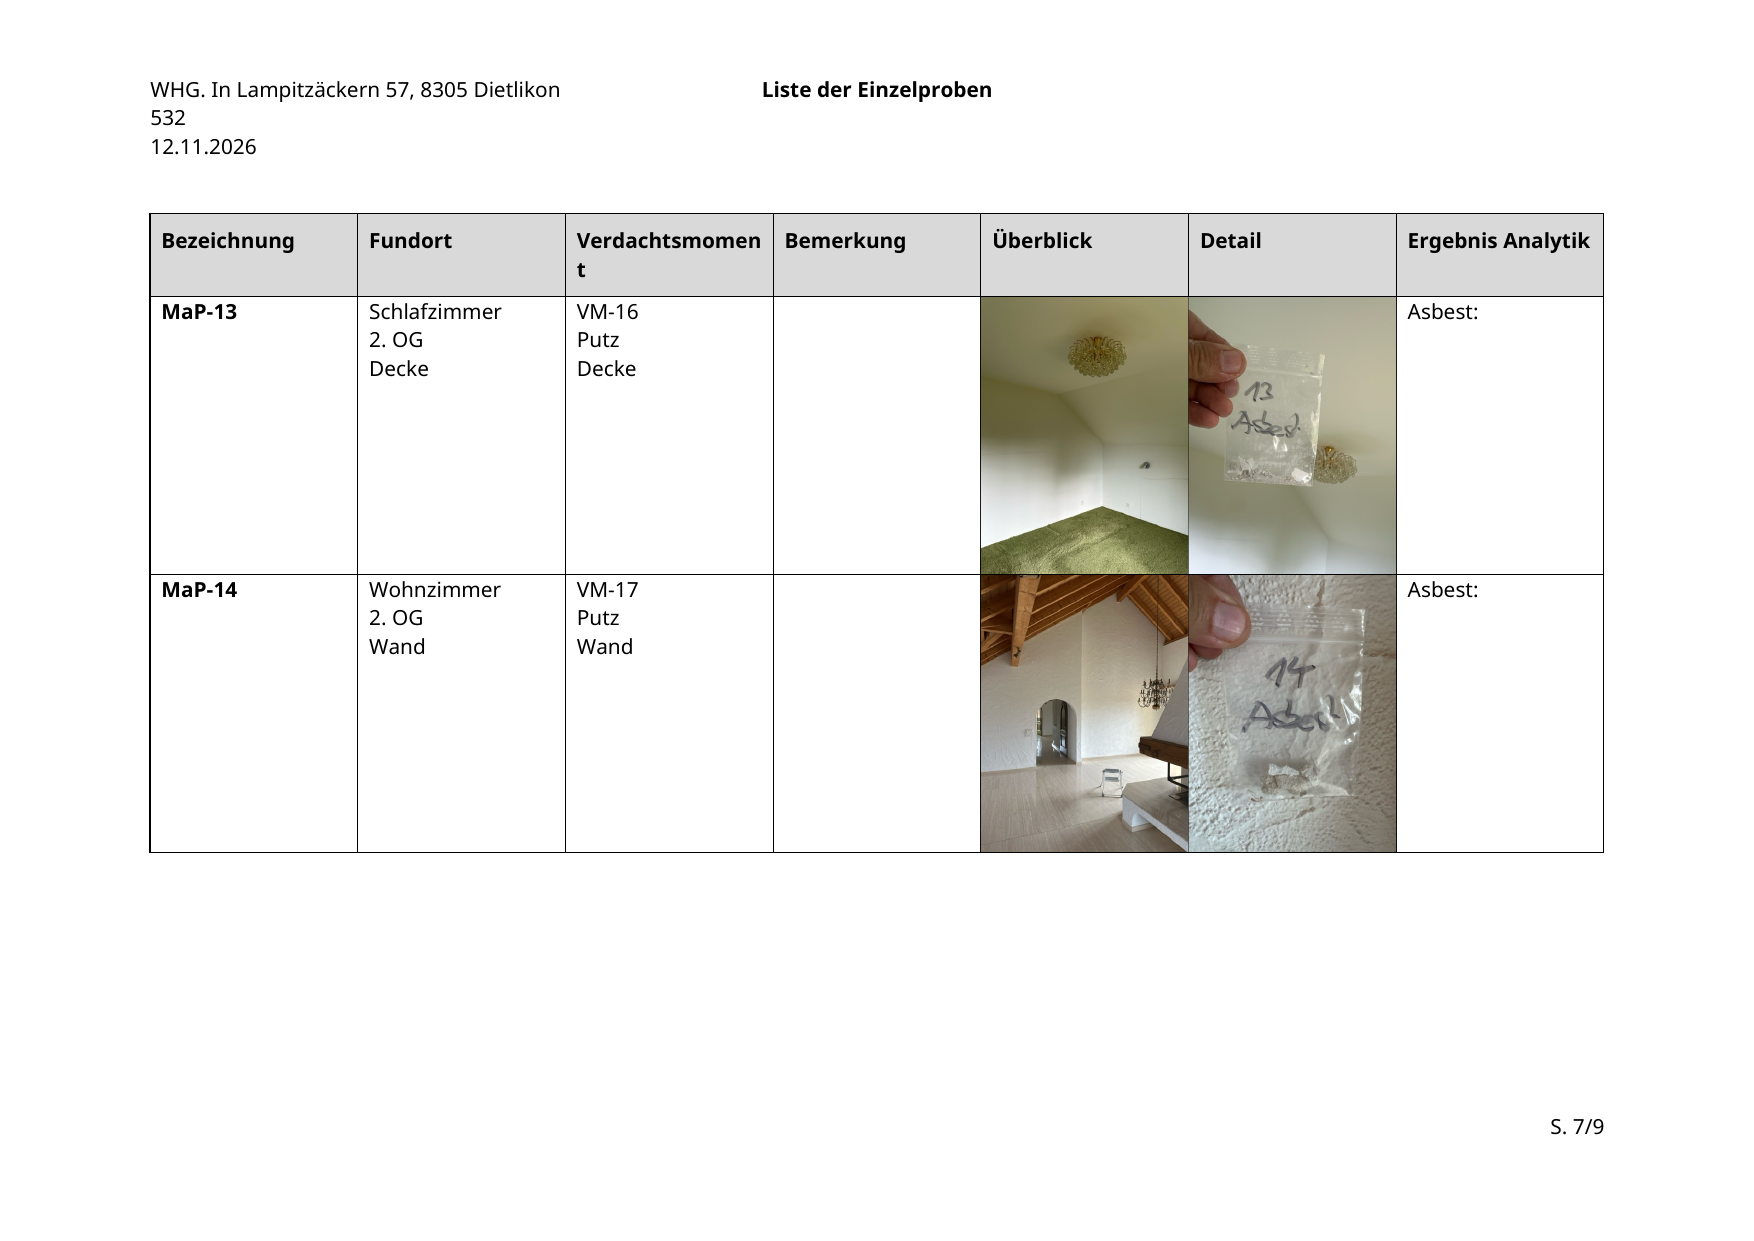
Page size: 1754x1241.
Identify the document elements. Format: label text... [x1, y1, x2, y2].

table_header Bezeichnung [151, 214, 357, 296]
table_cell Asbest: [1397, 297, 1603, 574]
table_header Detail [1189, 214, 1396, 296]
table_header Ergebnis Analytik [1397, 214, 1603, 296]
table_header Verdachtsmoment [566, 214, 773, 296]
table_header Überblick [981, 214, 1188, 296]
table_cell [774, 297, 980, 574]
table_cell Asbest: [1397, 575, 1603, 852]
table_cell Wohnzimmer 2. OG Wand [358, 575, 565, 852]
table_header Bemerkung [774, 214, 980, 296]
table_cell Schlafzimmer 2. OG Decke [358, 297, 565, 574]
table_cell VM-16 Putz Decke [566, 297, 773, 574]
table_cell VM-17 Putz Wand [566, 575, 773, 852]
table_cell MaP-13 [151, 297, 357, 574]
table_cell MaP-14 [151, 575, 357, 852]
picture [980, 297, 1397, 574]
picture [980, 575, 1397, 852]
table_cell [774, 575, 980, 852]
table_header Fundort [358, 214, 565, 296]
